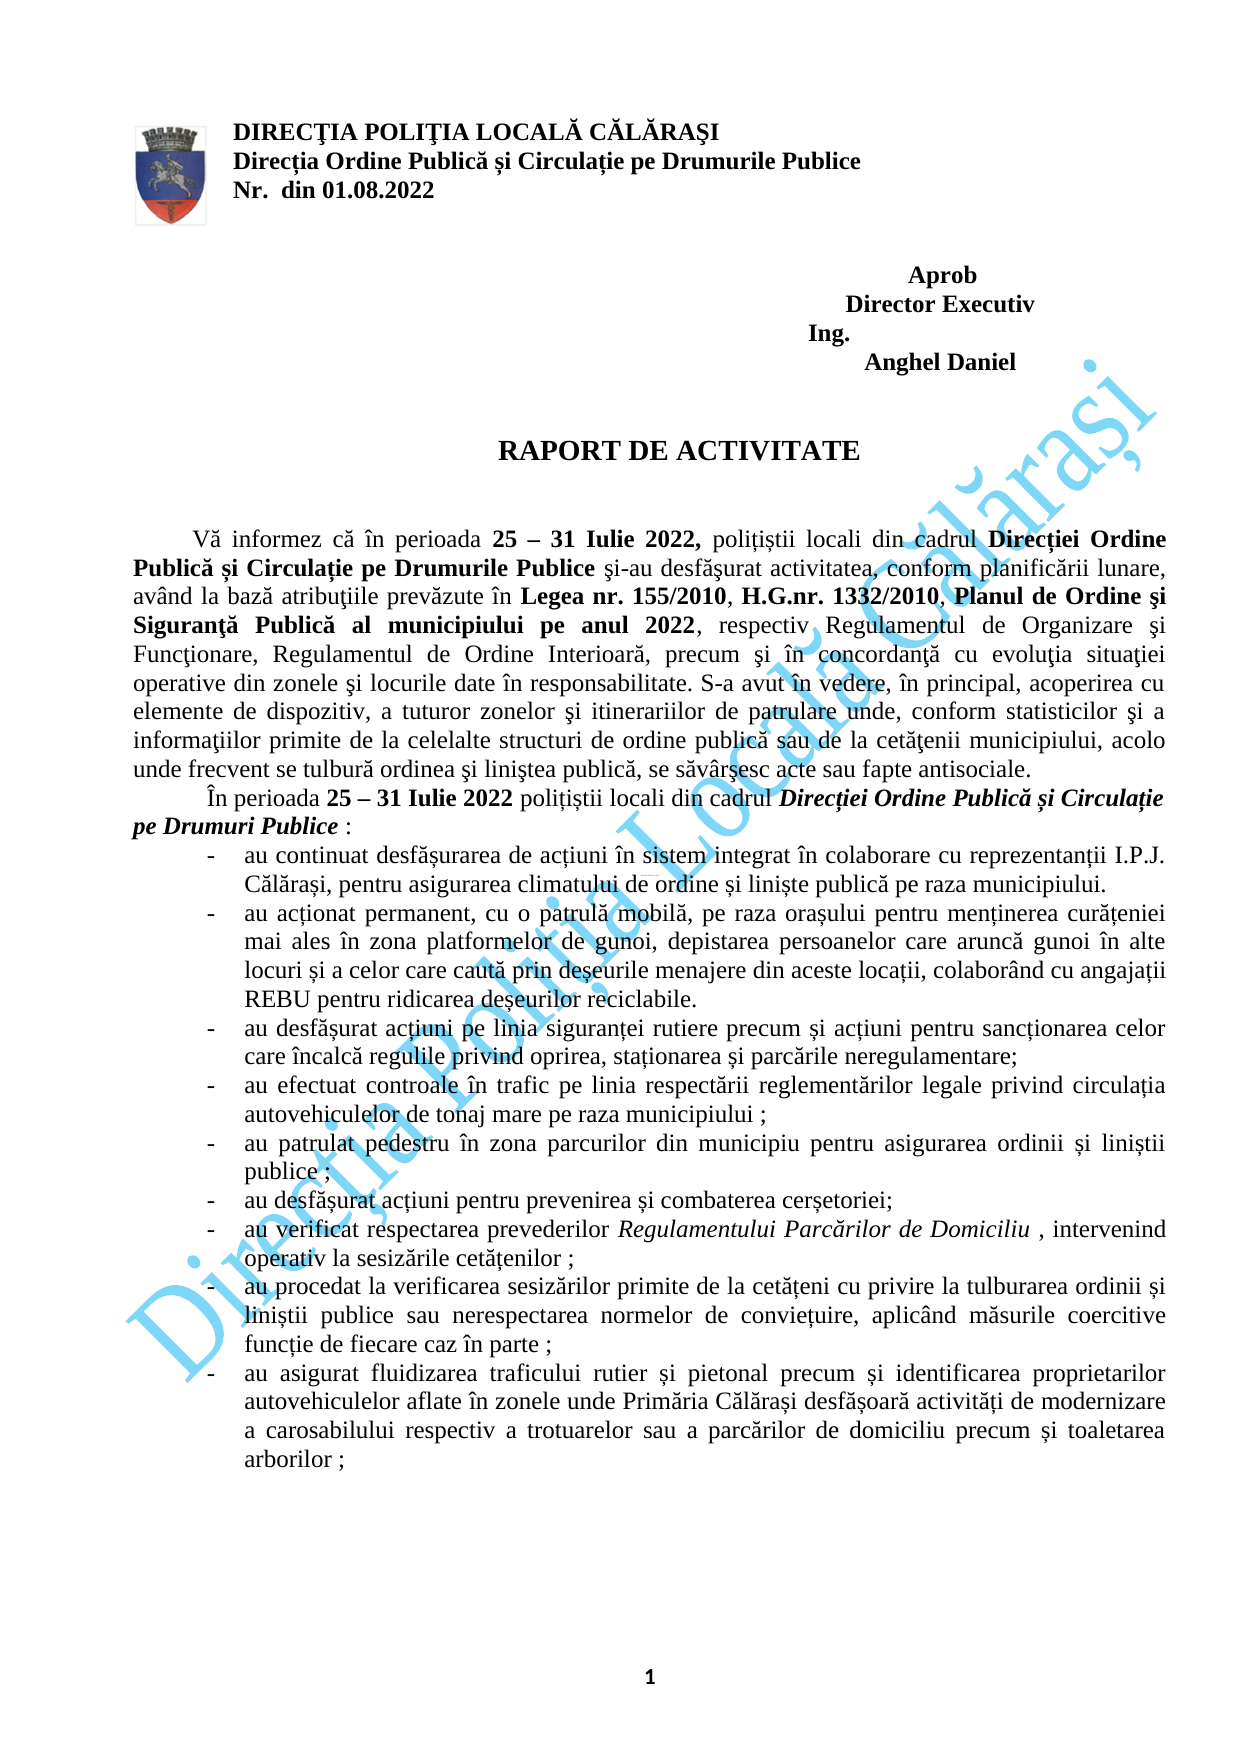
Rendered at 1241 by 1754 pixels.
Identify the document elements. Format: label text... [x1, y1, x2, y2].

text Anghel Daniel [133, 347, 1167, 375]
list au asigurat fluidizarea traficului rutier și pietonal precum și identificarea proprietarilor autovehiculelor aflate în zonele unde Primăria Călărași desfășoară activități de modernizare a carosabilului respectiv a trotuarelor sau a parcărilor de domiciliu precum și toaletarea arborilor ; [207, 1358, 1167, 1473]
list au procedat la verificarea sesizărilor primite de la cetățeni cu privire la tulburarea ordinii și liniștii publice sau nerespectarea normelor de conviețuire, aplicând măsurile coercitive funcție de fiecare caz în parte ; [207, 1271, 1167, 1358]
text Director Executiv [133, 289, 1167, 318]
list au desfășurat acțiuni pe linia siguranței rutiere precum și acțiuni pentru sancționarea celor care încalcă regulile privind oprirea, staționarea și parcările neregulamentare; [207, 1013, 1167, 1070]
text RAPORT DE ACTIVITATE [192, 433, 1167, 466]
picture [133, 204, 208, 226]
list au acționat permanent, cu o patrulă mobilă, pe raza orașului pentru menținerea curățeniei mai ales în zona platformelor de gunoi, depistarea persoanelor care aruncă gunoi în alte locuri și a celor care caută prin deșeurile menajere din aceste locații, colaborând cu angajații REBU pentru ridicarea deșeurilor reciclabile. [207, 898, 1167, 1013]
list au efectuat controale în trafic pe linia respectării reglementărilor legale privind circulația autovehiculelor de tonaj mare pe raza municipiului ; [207, 1070, 1167, 1128]
text Aprob [133, 260, 1167, 289]
list au desfășurat acțiuni pentru prevenirea și combaterea cerșetoriei; [207, 1185, 1167, 1214]
text DIRECŢIA POLIŢIA LOCALĂ CĂLĂRAŞI [133, 117, 1167, 146]
list au continuat desfășurarea de acțiuni în sistem integrat în colaborare cu reprezentanții I.P.J. Călărași, pentru asigurarea climatului de ordine și liniște publică pe raza municipiului. [207, 840, 1167, 898]
text Vă informez că în perioada 25 – 31 Iulie 2022, polițiștii locali din cadrul Direcției Ordine Publică și Circulație pe Drumurile Publice şi-au desfăşurat activitatea, conform planificării lunare, având la bază atribuţiile prevăzute în Legea nr. 155/2010, H.G.nr. 1332/2010, Planul de Ordine şi Siguranţă Publică al municipiului pe anul 2022, respectiv Regulamentul de Organizare şi Funcţionare, Regulamentul de Ordine Interioară, precum şi în concordanţă cu evoluţia situaţiei operative din zonele şi locurile date în responsabilitate. S-a avut în vedere, în principal, acoperirea cu elemente de dispozitiv, a tuturor zonelor şi itinerariilor de patrulare unde, conform statisticilor şi a informaţiilor primite de la celelalte structuri de ordine publică sau de la cetăţenii municipiului, acolo unde frecvent se tulbură ordinea şi liniştea publică, se săvârşesc acte sau fapte antisociale. [133, 524, 1167, 783]
list au patrulat pedestru în zona parcurilor din municipiu pentru asigurarea ordinii și liniștii publice ; [207, 1128, 1167, 1185]
list au verificat respectarea prevederilor Regulamentului Parcărilor de Domiciliu , intervenind operativ la sesizările cetățenilor ; [207, 1214, 1167, 1271]
text Nr. din 01.08.2022 [133, 175, 1167, 204]
text În perioada 25 – 31 Iulie 2022 polițiștii locali din cadrul Direcției Ordine Publică și Circulație pe Drumuri Publice : [133, 783, 1167, 840]
text Ing. [133, 318, 1167, 347]
text Direcția Ordine Publică și Circulație pe Drumurile Publice [133, 146, 1167, 175]
